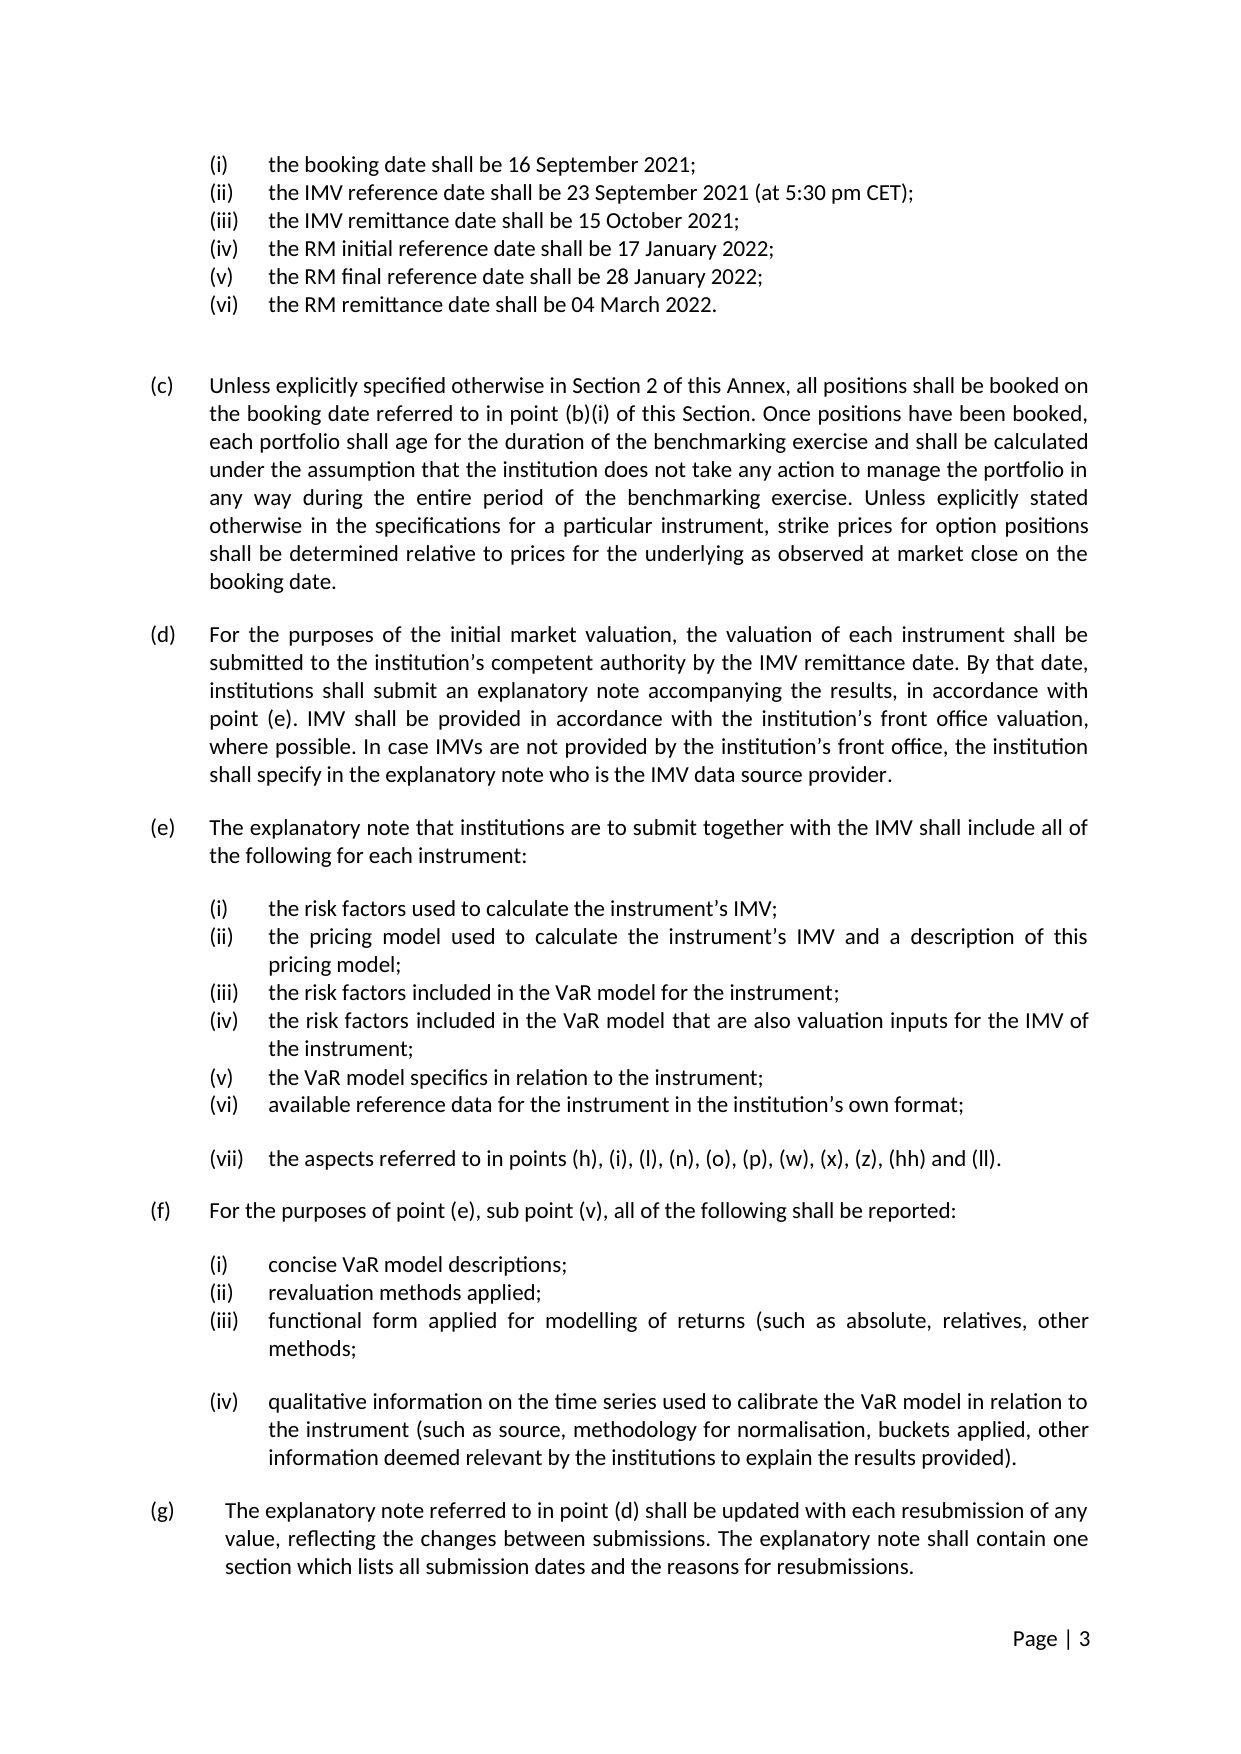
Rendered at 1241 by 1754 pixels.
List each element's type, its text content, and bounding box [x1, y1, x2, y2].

list the RM initial reference date shall be 17 January 2022; [209, 234, 1090, 262]
list concise VaR model descriptions; [209, 1250, 1090, 1278]
list the IMV reference date shall be 23 September 2021 (at 5:30 pm CET); [209, 178, 1090, 206]
list the IMV remittance date shall be 15 October 2021; [209, 206, 1090, 234]
list the RM final reference date shall be 28 January 2022; [209, 262, 1090, 290]
list revaluation methods applied; [209, 1278, 1090, 1306]
list For the purposes of point (e), sub point (v), all of the following shall be reported: [150, 1197, 1090, 1225]
list the pricing model used to calculate the instrument’s IMV and a description of this pricing model; [209, 922, 1090, 978]
list available reference data for the instrument in the institution’s own format; [209, 1091, 1090, 1119]
list the booking date shall be 16 September 2021; [209, 150, 1090, 178]
list Unless explicitly specified otherwise in Section 2 of this Annex, all positions shall be booked on the booking date referred to in point (b)(i) of this Section. Once positions have been booked, each portfolio shall age for the duration of the benchmarking exercise and shall be calculated under the assumption that the institution does not take any action to manage the portfolio in any way during the entire period of the benchmarking exercise. Unless explicitly stated otherwise in the specifications for a particular instrument, strike prices for option positions shall be determined relative to prices for the underlying as observed at market close on the booking date. [150, 371, 1090, 595]
list the risk factors used to calculate the instrument’s IMV; [209, 894, 1090, 922]
list the VaR model specifics in relation to the instrument; [209, 1063, 1090, 1091]
list The explanatory note that institutions are to submit together with the IMV shall include all of the following for each instrument: [150, 813, 1090, 869]
list functional form applied for modelling of returns (such as absolute, relatives, other methods; [209, 1306, 1090, 1362]
list For the purposes of the initial market valuation, the valuation of each instrument shall be submitted to the institution’s competent authority by the IMV remittance date. By that date, institutions shall submit an explanatory note accompanying the results, in accordance with point (e). IMV shall be provided in accordance with the institution’s front office valuation, where possible. In case IMVs are not provided by the institution’s front office, the institution shall specify in the explanatory note who is the IMV data source provider. [150, 620, 1090, 788]
list qualitative information on the time series used to calibrate the VaR model in relation to the instrument (such as source, methodology for normalisation, buckets applied, other information deemed relevant by the institutions to explain the results provided). [209, 1387, 1090, 1471]
list the aspects referred to in points (h), (i), (l), (n), (o), (p), (w), (x), (z), (hh) and (ll). [209, 1144, 1090, 1172]
list the risk factors included in the VaR model that are also valuation inputs for the IMV of the instrument; [209, 1007, 1090, 1063]
list the risk factors included in the VaR model for the instrument; [209, 978, 1090, 1007]
list the RM remittance date shall be 04 March 2022. [209, 290, 1090, 318]
list The explanatory note referred to in point (d) shall be updated with each resubmission of any value, reflecting the changes between submissions. The explanatory note shall contain one section which lists all submission dates and the reasons for resubmissions. [150, 1496, 1090, 1580]
